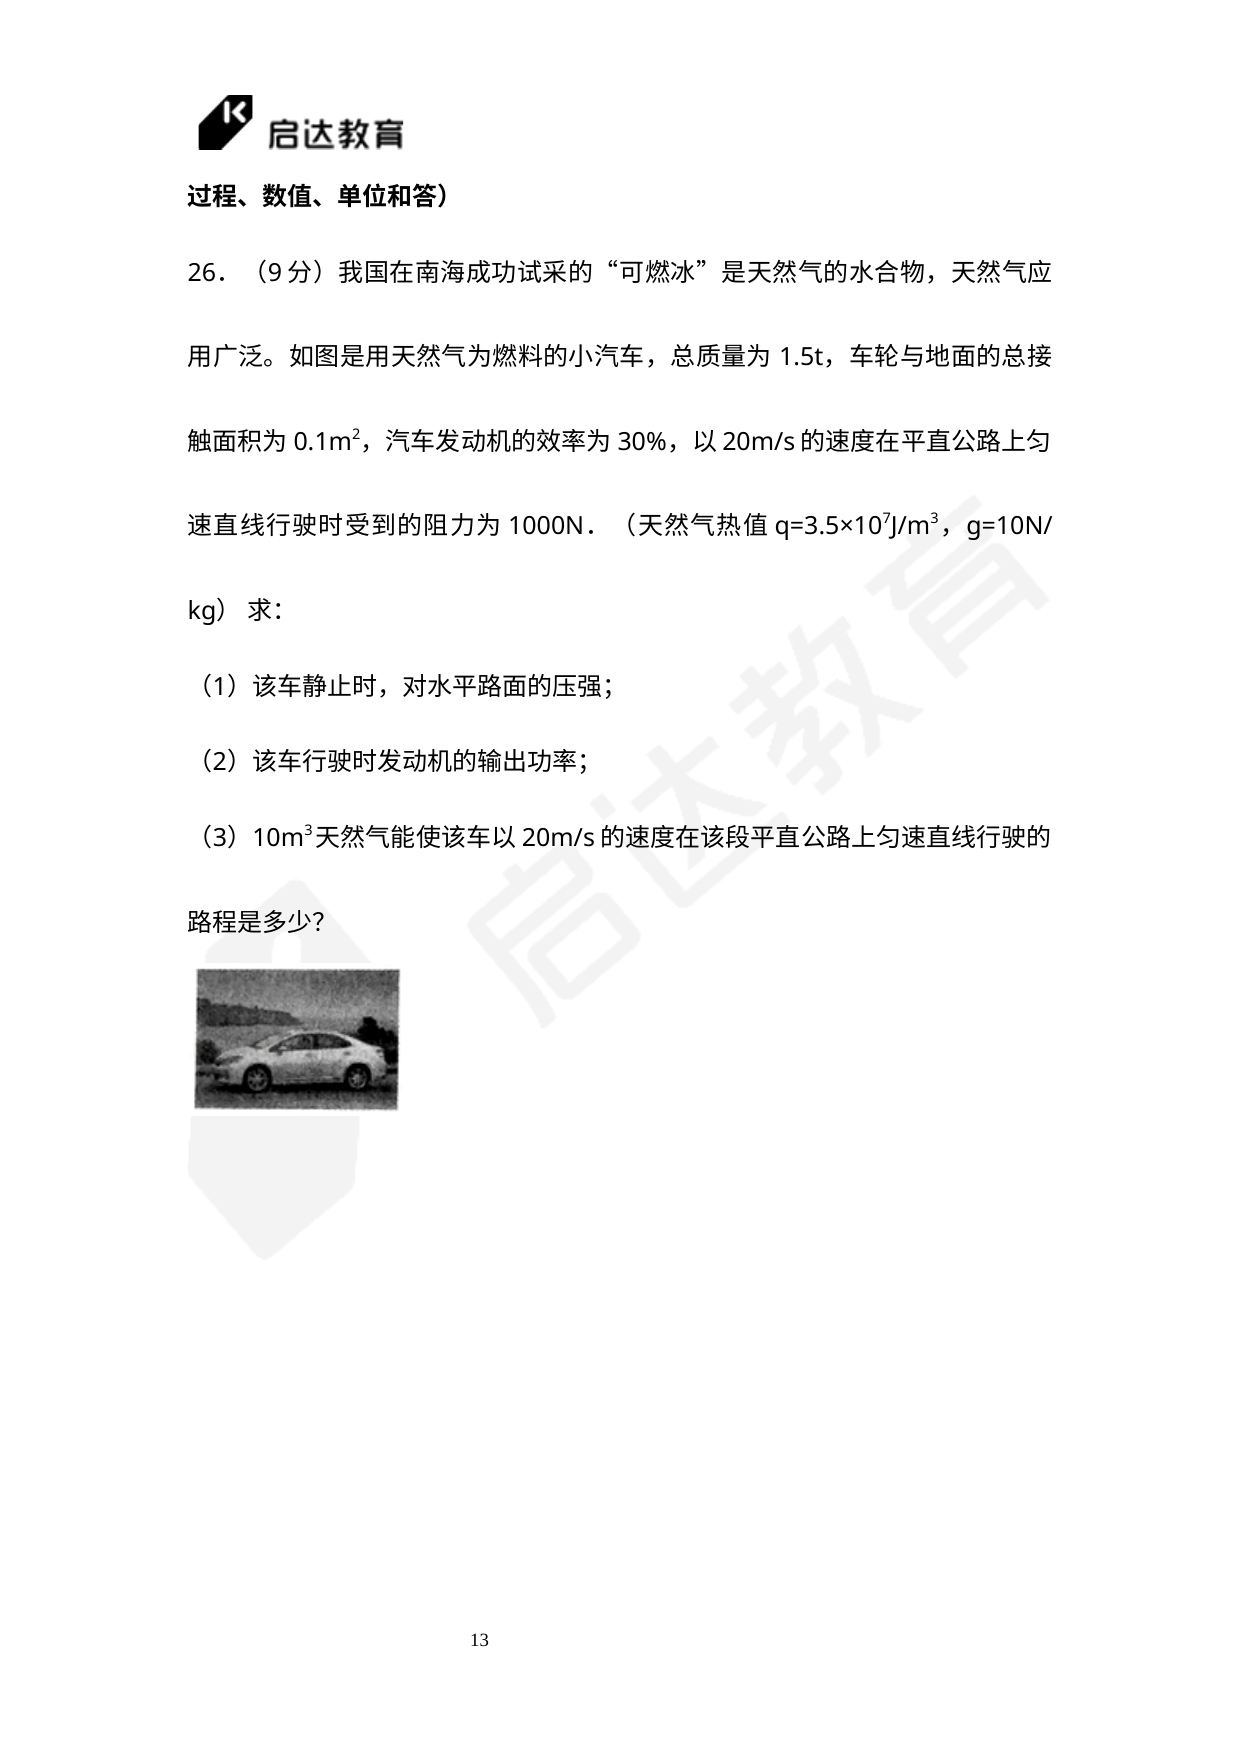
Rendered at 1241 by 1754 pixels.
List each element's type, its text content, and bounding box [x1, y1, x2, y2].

text （1）该车静止时，对水平路面的压强； [187, 652, 1053, 717]
picture [187, 963, 405, 1116]
text （2）该车行驶时发动机的输出功率； [187, 727, 1053, 792]
text （3）10m3天然气能使该车以20m/s的速度在该段平直公路上匀速直线行驶的路程是多少？ [187, 803, 1053, 953]
text 26．（9分）我国在南海成功试采的“可燃冰”是天然气的水合物，天然气应用广泛。如图是用天然气为燃料的小汽车，总质量为1.5t，车轮与地面的总接触面积为0.1m2，汽车发动机的效率为30%，以20m/s的速度在平直公路上匀速直线行驶时受到的阻力为1000N．（天然气热值q=3.5×107J/m3，g=10N/kg） 求： [187, 238, 1053, 641]
text 五、计算题（本题共2小题，共18分．要求写出必要的文字说明、公式、计算过程、数值、单位和答） [187, 162, 1053, 227]
picture [198, 95, 404, 150]
